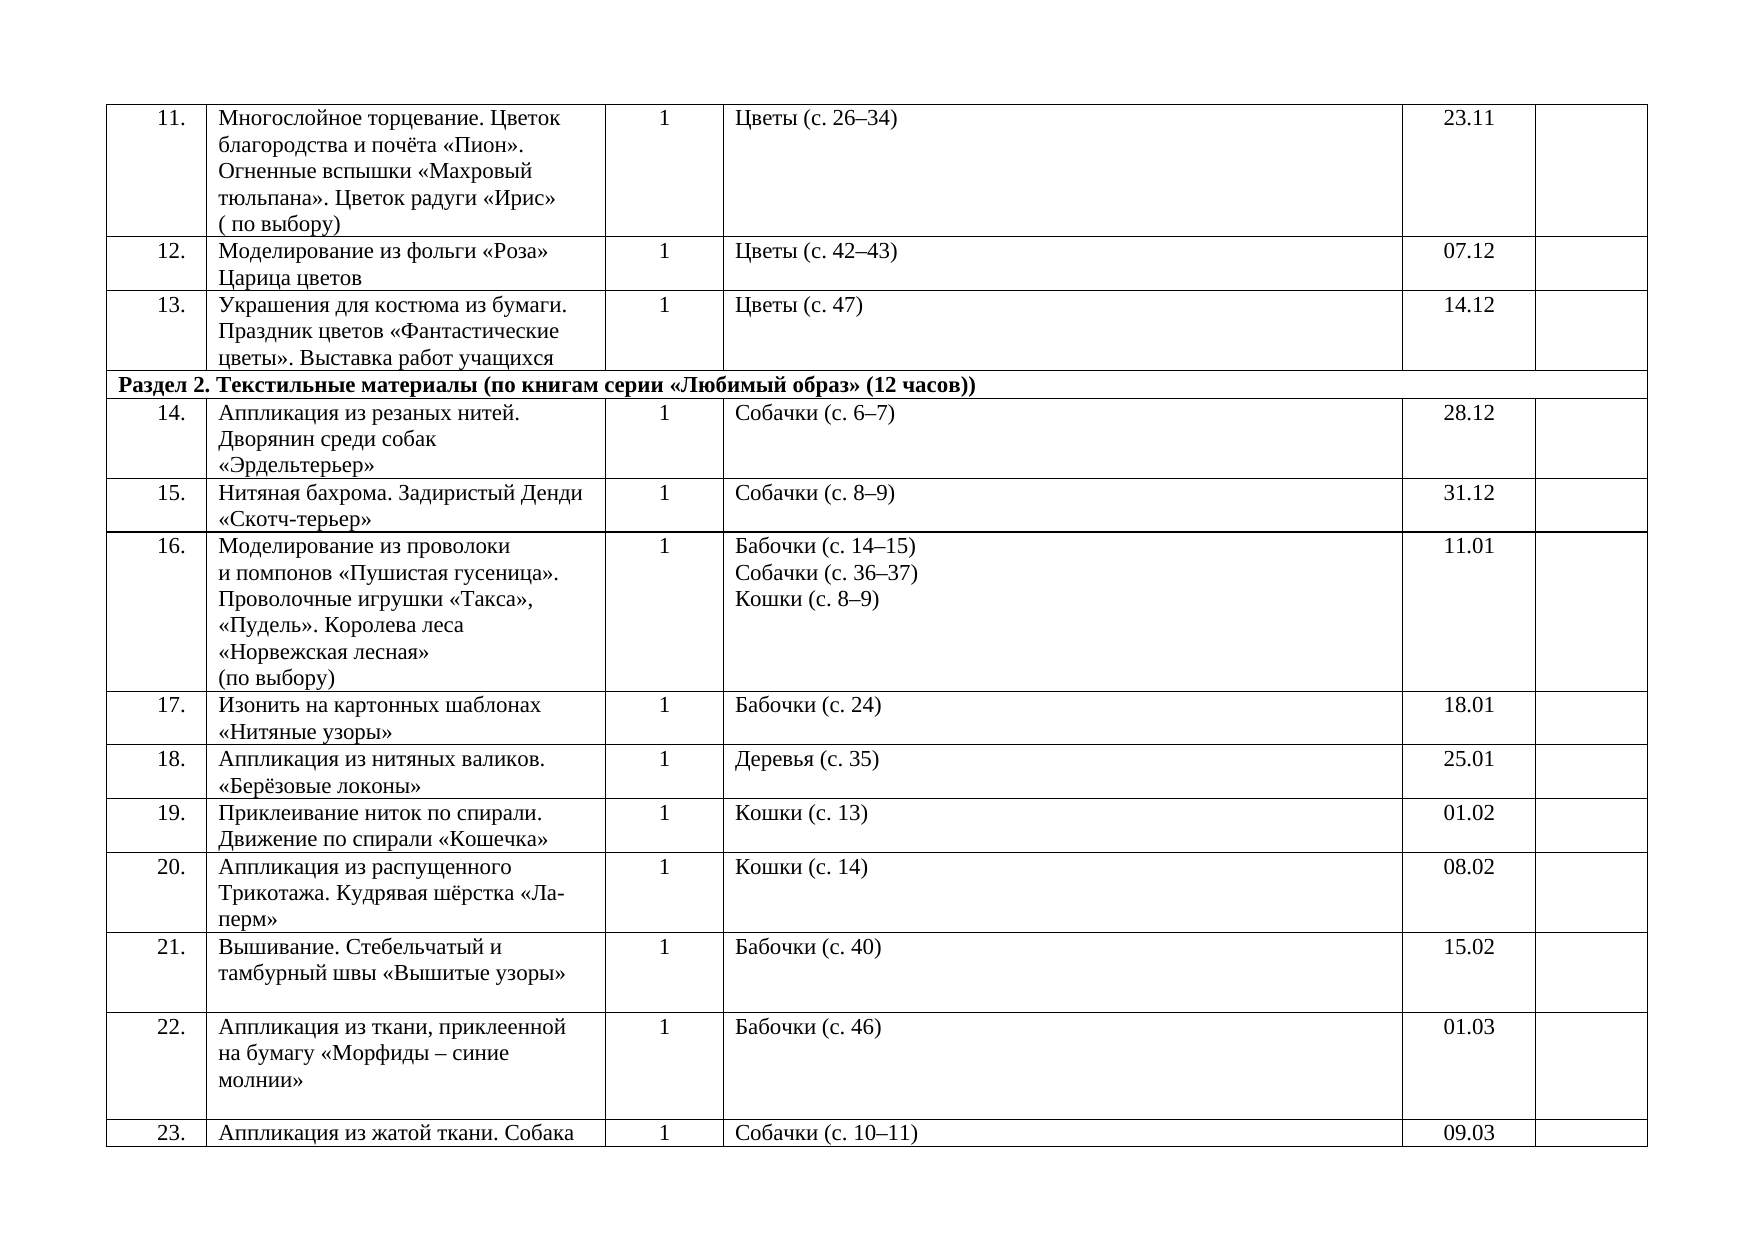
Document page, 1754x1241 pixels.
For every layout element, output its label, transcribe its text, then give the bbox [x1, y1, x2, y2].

table_cell Моделирование из проволоки и помпонов «Пушистая гусеница». Проволочные игрушки «Такса», «Пудель». Королева леса «Норвежская лесная» (по выбору) [207, 533, 605, 691]
table_cell Собачки (с. 6–7) [724, 399, 1402, 478]
table_cell Бабочки (с. 14–15) Собачки (с. 36–37) Кошки (с. 8–9) [724, 533, 1402, 691]
table_cell [107, 933, 206, 1012]
table_cell Бабочки (с. 46) [724, 1013, 1402, 1118]
table_cell [107, 853, 206, 932]
table_cell Кошки (с. 14) [724, 853, 1402, 932]
table_cell 01.03 [1403, 1013, 1535, 1118]
table_cell 1 [606, 291, 723, 370]
table_cell Аппликация из резаных нитей. Дворянин среди собак «Эрдельтерьер» [207, 399, 605, 478]
table_cell [1536, 533, 1647, 691]
table_cell Аппликация из ткани, приклеенной на бумагу «Морфиды – синие молнии» [207, 1013, 605, 1118]
table_cell Кошки (с. 13) [724, 799, 1402, 852]
table_cell 1 [606, 799, 723, 852]
table_cell Приклеивание ниток по спирали. Движение по спирали «Кошечка» [207, 799, 605, 852]
table_cell [1536, 237, 1647, 290]
table_cell [1536, 1120, 1647, 1146]
table_cell Изонить на картонных шаблонах «Нитяные узоры» [207, 692, 605, 744]
table_cell 1 [606, 1013, 723, 1118]
table_cell [107, 105, 206, 236]
table_cell [1536, 692, 1647, 744]
table_cell [1536, 853, 1647, 932]
table_cell [1536, 479, 1647, 531]
table_cell 09.03 [1403, 1120, 1535, 1146]
table_cell [1536, 799, 1647, 852]
table_cell Нитяная бахрома. Задиристый Денди «Скотч-терьер» [207, 479, 605, 531]
table_cell 1 [606, 237, 723, 290]
table_cell [1536, 399, 1647, 478]
table_cell [107, 799, 206, 852]
table_cell [107, 237, 206, 290]
table_cell Аппликация из распущенного Трикотажа. Кудрявая шёрстка «Ла-перм» [207, 853, 605, 932]
table_cell Многослойное торцевание. Цветок благородства и почёта «Пион». Огненные вспышки «Махровый тюльпана». Цветок радуги «Ирис» ( по выбору) [207, 105, 605, 236]
table_cell 01.02 [1403, 799, 1535, 852]
table_cell 23.11 [1403, 105, 1535, 236]
table_cell [1536, 291, 1647, 370]
table_cell 1 [606, 745, 723, 798]
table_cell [207, 1120, 605, 1146]
table_cell 28.12 [1403, 399, 1535, 478]
table_cell Деревья (с. 35) [724, 745, 1402, 798]
table_cell Бабочки (с. 40) [724, 933, 1402, 1012]
table_cell Аппликация из нитяных валиков. «Берёзовые локоны» [207, 745, 605, 798]
table_cell 14.12 [1403, 291, 1535, 370]
table_cell Вышивание. Стебельчатый и тамбурный швы «Вышитые узоры» [207, 933, 605, 1012]
table_cell Цветы (с. 42–43) [724, 237, 1402, 290]
table_cell [107, 692, 206, 744]
table_cell 1 [606, 853, 723, 932]
table_cell 31.12 [1403, 479, 1535, 531]
table_cell [107, 1120, 206, 1146]
table_cell 08.02 [1403, 853, 1535, 932]
table_cell [1536, 933, 1647, 1012]
table_cell 1 [606, 1120, 723, 1146]
table_cell Собачки (с. 10–11) [724, 1120, 1402, 1146]
table_cell 11.01 [1403, 533, 1535, 691]
table_cell [107, 1013, 206, 1118]
table_cell [1536, 105, 1647, 236]
table_cell 1 [606, 533, 723, 691]
table_cell 1 [606, 105, 723, 236]
table_cell 07.12 [1403, 237, 1535, 290]
table_cell 1 [606, 399, 723, 478]
table_cell [107, 745, 206, 798]
table_cell Украшения для костюма из бумаги. Праздник цветов «Фантастические цветы». Выставка работ учащихся [207, 291, 605, 370]
table_cell [1536, 1013, 1647, 1118]
table_cell Собачки (с. 8–9) [724, 479, 1402, 531]
table_cell Раздел 2. Текстильные материалы (по книгам серии «Любимый образ» (12 часов)) [107, 371, 1647, 397]
table_cell 1 [606, 479, 723, 531]
table_cell 15.02 [1403, 933, 1535, 1012]
table_cell Моделирование из фольги «Роза» Царица цветов [207, 237, 605, 290]
table_cell Цветы (с. 26–34) [724, 105, 1402, 236]
table_cell 25.01 [1403, 745, 1535, 798]
table_cell [107, 291, 206, 370]
table_cell [107, 479, 206, 531]
table_cell [107, 399, 206, 478]
table_cell Цветы (с. 47) [724, 291, 1402, 370]
table_cell [1536, 745, 1647, 798]
table_cell [107, 533, 206, 691]
table_cell 1 [606, 692, 723, 744]
table_cell 18.01 [1403, 692, 1535, 744]
table_cell 1 [606, 933, 723, 1012]
table_cell Бабочки (с. 24) [724, 692, 1402, 744]
